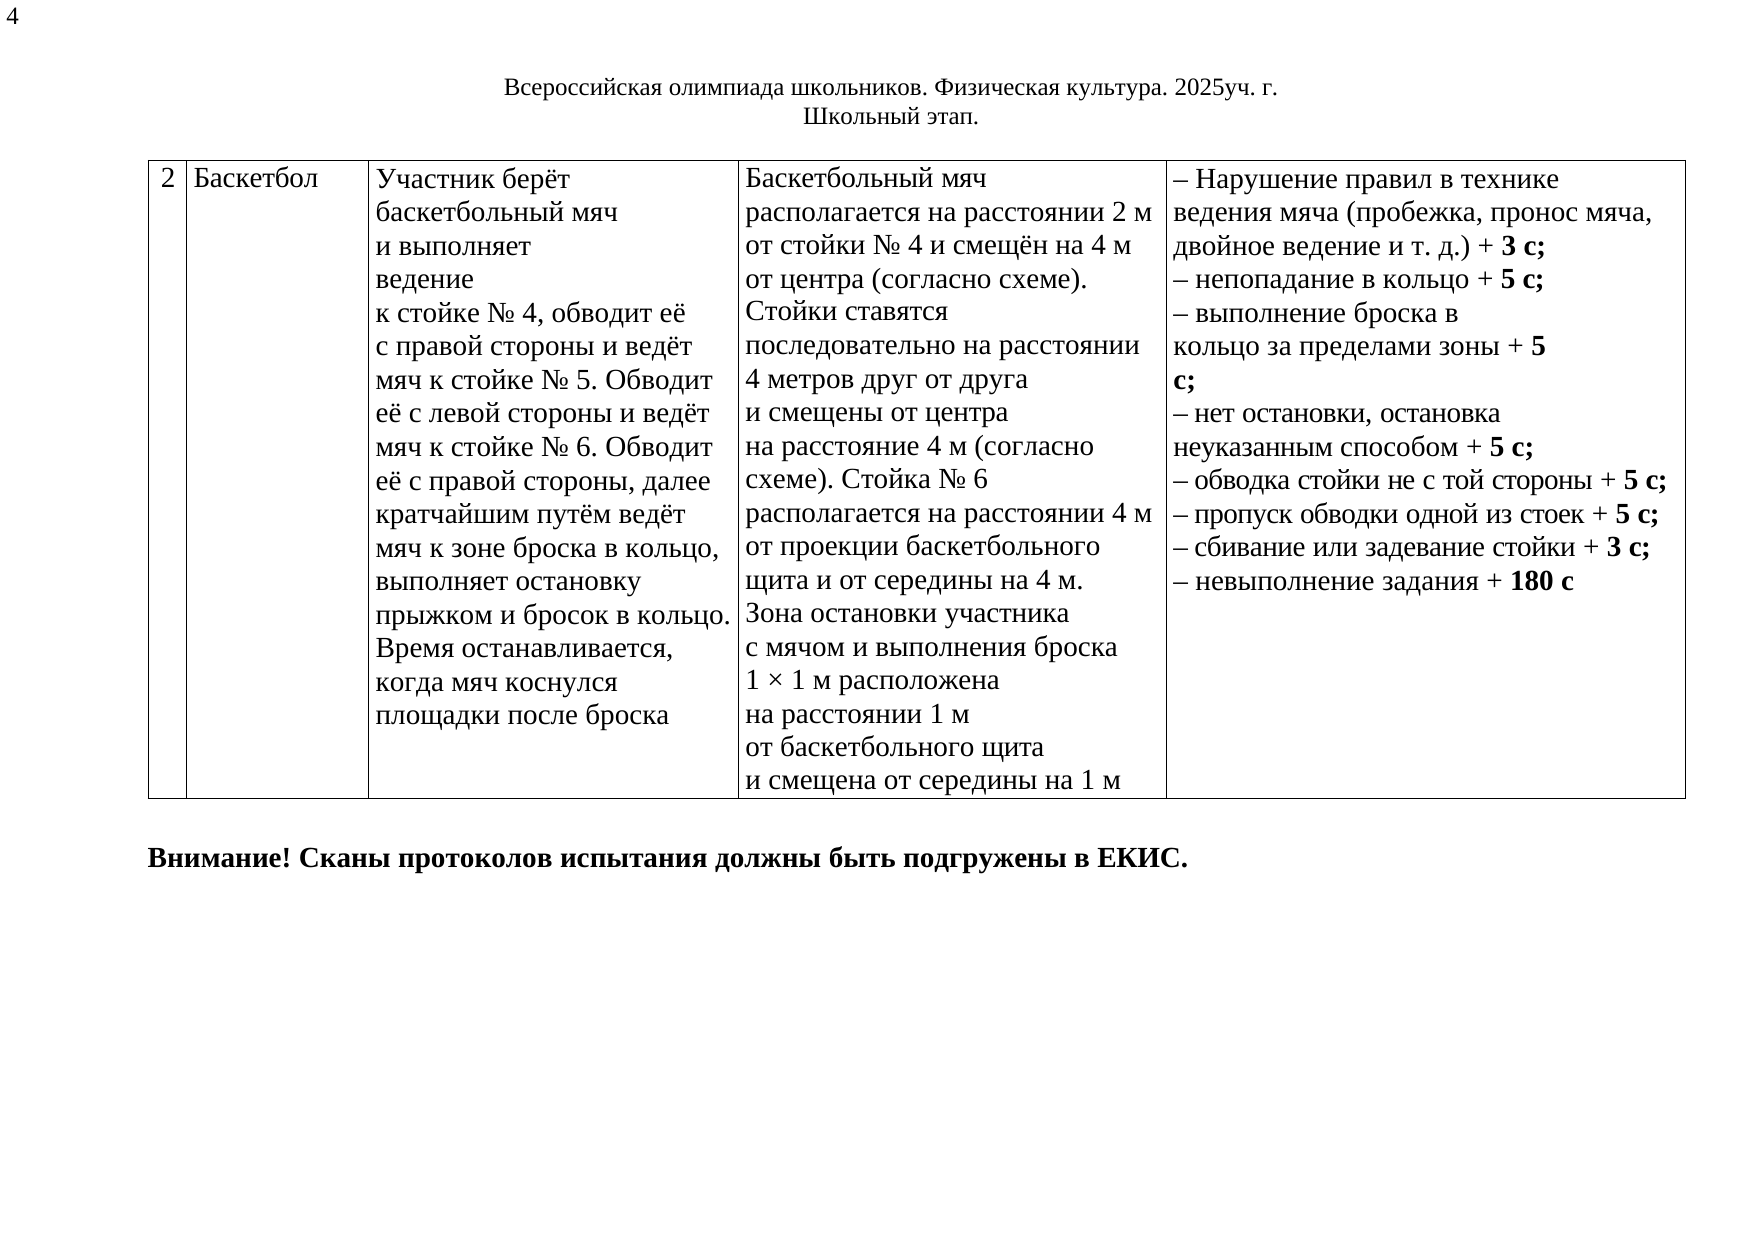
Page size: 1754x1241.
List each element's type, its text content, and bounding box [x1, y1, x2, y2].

text Школьный этап. [139, 101, 1643, 130]
table_header 2 [149, 161, 186, 797]
table_header Баскетбольный мяч располагается на расстоянии 2 м от стойки № 4 и смещён на 4 м от центра (согласно схеме). Стойки ставятся последовательно на расстоянии 4 метров друг от друга и смещены от центра на расстояние 4 м (согласно схеме). Стойка № 6 располагается на расстоянии 4 м от проекции баскетбольного щита и от середины на 4 м. Зона остановки участника с мячом и выполнения броска 1 × 1 м расположена на расстоянии 1 м от баскетбольного щита и смещена от середины на 1 м [739, 161, 1166, 797]
table_header Нарушение правил в технике ведения мяча (пробежка, пронос мяча, двойное ведение и т. д.) + 3 с; непопадание в кольцо + 5 с; выполнение броска в кольцо за пределами зоны + 5 с; нет остановки, остановка неуказанным способом + 5 с; обводка стойки не с той стороны + 5 с; пропуск обводки одной из стоек + 5 с; сбивание или задевание стойки + 3 с; невыполнение задания + 180 с [1167, 161, 1685, 797]
text Всероссийская олимпиада школьников. Физическая культура. 2025уч. г. [139, 73, 1643, 101]
table_header Участник берёт баскетбольный мяч и выполняет ведение к стойке № 4, обводит её с правой стороны и ведёт мяч к стойке № 5. Обводит её с левой стороны и ведёт мяч к стойке № 6. Обводит её с правой стороны, далее кратчайшим путём ведёт мяч к зоне броска в кольцо, выполняет остановку прыжком и бросок в кольцо. Время останавливается, когда мяч коснулся площадки после броска [369, 161, 738, 797]
table_header Баскетбол [187, 161, 368, 797]
subtitle Внимание! Сканы протоколов испытания должны быть подгружены в ЕКИС. [147, 840, 1695, 874]
